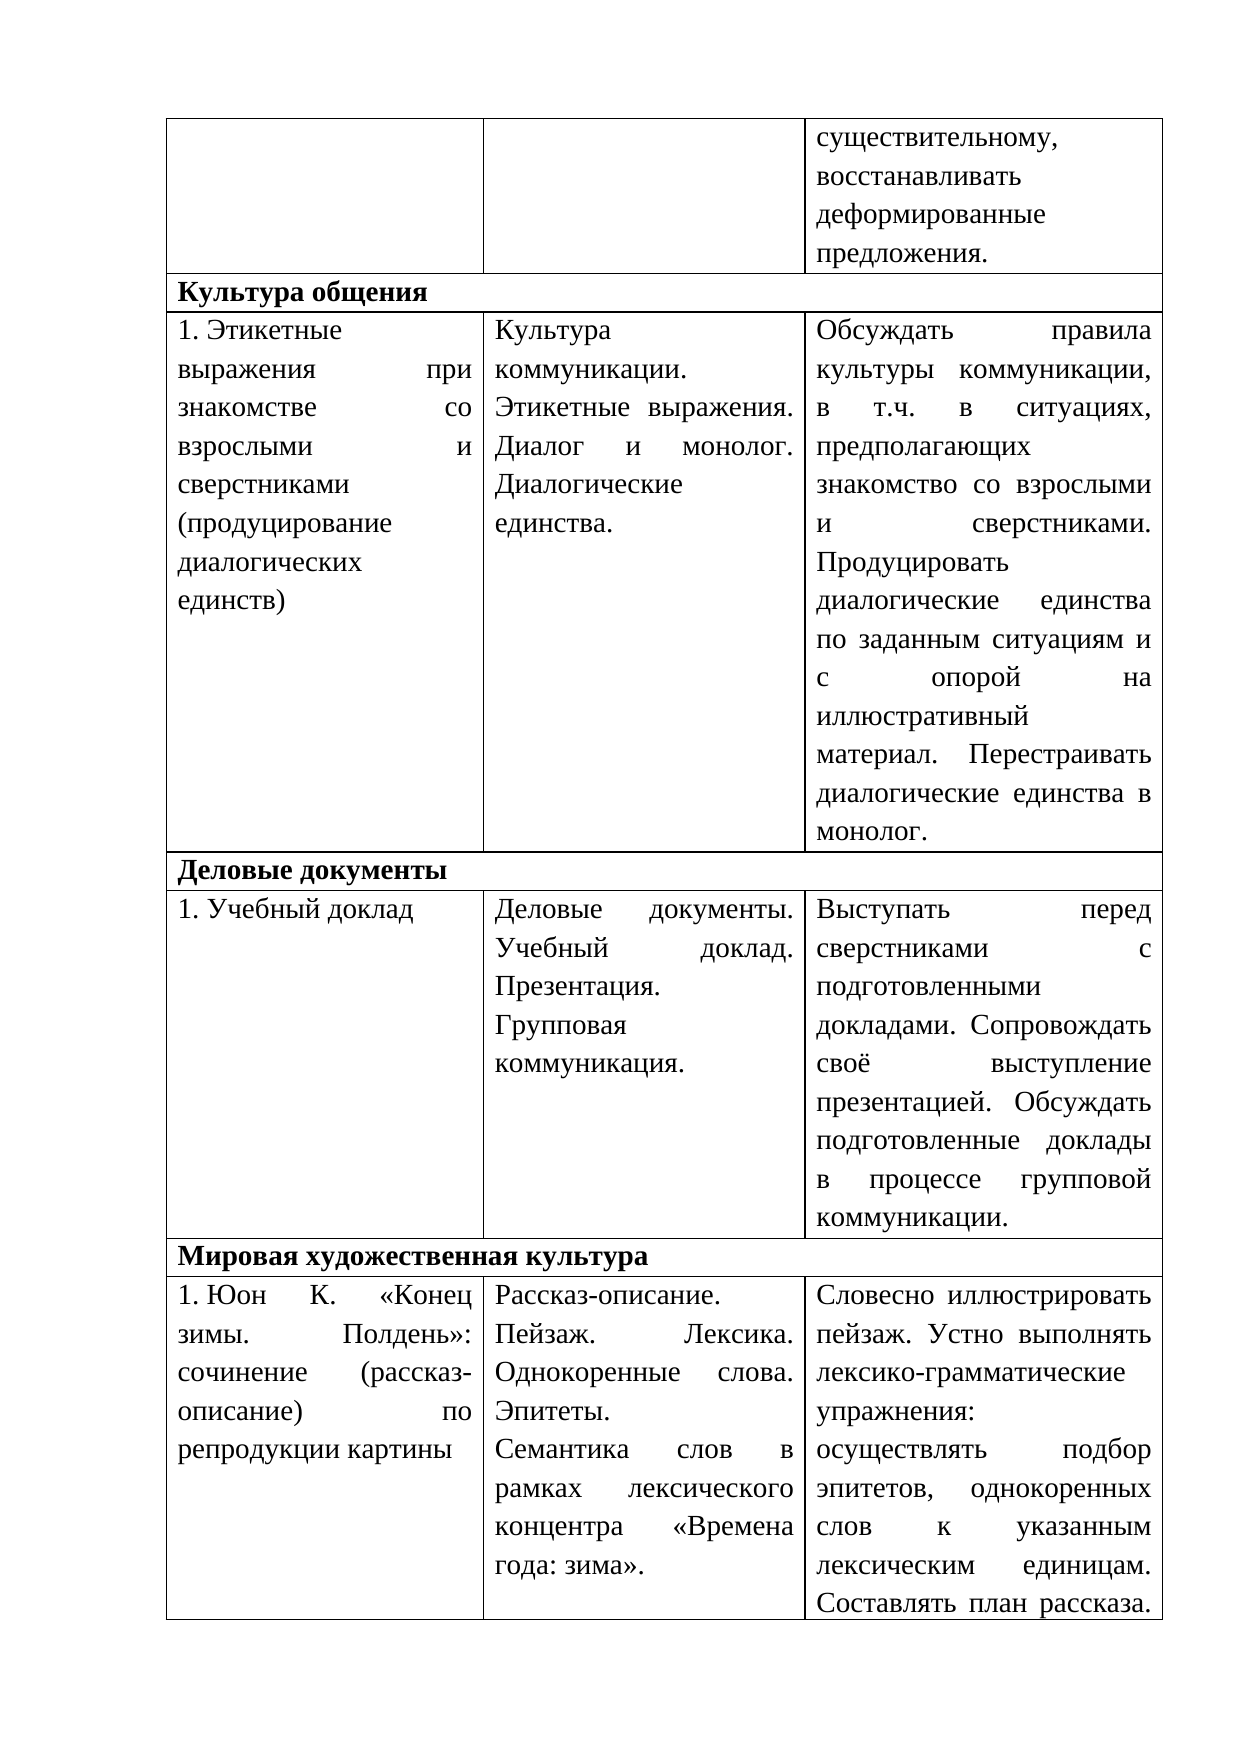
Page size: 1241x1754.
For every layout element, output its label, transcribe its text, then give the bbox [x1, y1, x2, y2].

table_cell Мировая художественная культура [167, 1239, 1162, 1276]
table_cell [806, 119, 1162, 273]
table_cell Деловые документы [167, 853, 1162, 890]
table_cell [484, 119, 804, 273]
table_cell Культура общения [167, 274, 1162, 311]
table_cell 1. Учебный доклад [167, 891, 483, 1237]
table_cell 1. Этикетные выражения при знакомстве со взрослыми и сверстниками (продуцирование диалогических единств) [167, 313, 483, 851]
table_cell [484, 1277, 804, 1619]
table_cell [167, 1277, 483, 1619]
table_cell Обсуждать правила культуры коммуникации, в т.ч. в ситуациях, предполагающих знакомство со взрослыми и сверстниками. Продуцировать диалогические единства по заданным ситуациям и с опорой на иллюстративный материал. Перестраивать диалогические единства в монолог. [806, 313, 1162, 851]
table_cell Культура коммуникации. Этикетные выражения. Диалог и монолог. Диалогические единства. [484, 313, 804, 851]
table_cell Выступать перед сверстниками с подготовленными докладами. Сопровождать своё выступление презентацией. Обсуждать подготовленные доклады в процессе групповой коммуникации. [806, 891, 1162, 1237]
table_cell Деловые документы. Учебный доклад. Презентация. Групповая коммуникация. [484, 891, 804, 1237]
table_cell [806, 1277, 1162, 1619]
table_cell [167, 119, 483, 273]
